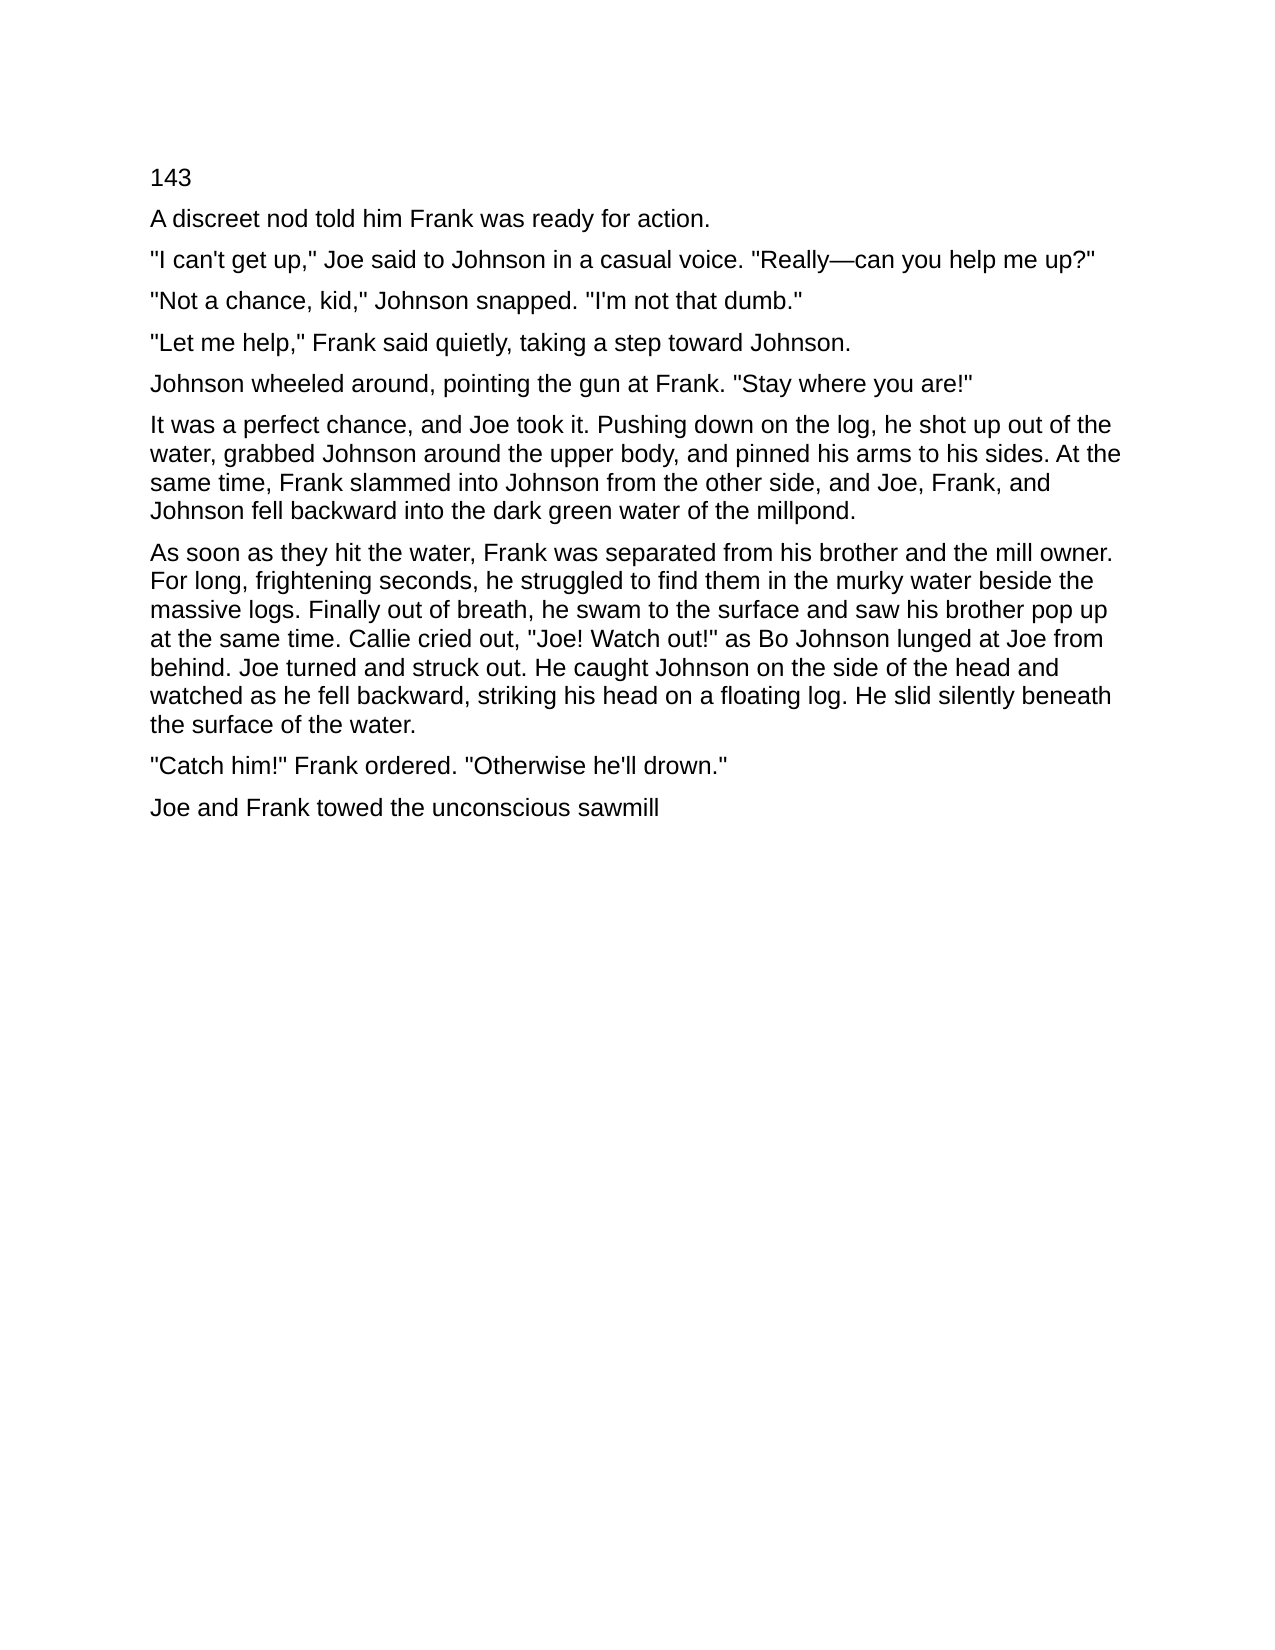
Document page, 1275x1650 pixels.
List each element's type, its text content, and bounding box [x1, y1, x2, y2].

text It was a perfect chance, and Joe took it. Pushing down on the log, he shot up out of the water, grabbed Johnson around the upper body, and pinned his arms to his sides. At the same time, Frank slammed into Johnson from the other side, and Joe, Frank, and Johnson fell backward into the dark green water of the millpond. [150, 410, 1125, 525]
text A discreet nod told him Frank was ready for action. [150, 204, 1125, 232]
text Johnson wheeled around, pointing the gun at Frank. "Stay where you are!" [150, 369, 1125, 397]
text 143 [150, 162, 1125, 191]
text "Let me help," Frank said quietly, taking a step toward Johnson. [150, 327, 1125, 356]
text As soon as they hit the water, Frank was separated from his brother and the mill owner. For long, frightening seconds, he struggled to find them in the murky water beside the massive logs. Finally out of breath, he swam to the surface and saw his brother pop up at the same time. Callie cried out, "Joe! Watch out!" as Bo Johnson lunged at Joe from behind. Joe turned and struck out. He caught Johnson on the side of the head and watched as he fell backward, striking his head on a floating log. He slid silently beneath the surface of the water. [150, 537, 1125, 739]
text "I can't get up," Joe said to Johnson in a casual voice. "Really—can you help me up?" [150, 245, 1125, 274]
text "Catch him!" Frank ordered. "Otherwise he'll drown." [150, 751, 1125, 780]
text Joe and Frank towed the unconscious sawmill [150, 792, 1125, 821]
text "Not a chance, kid," Johnson snapped. "I'm not that dumb." [150, 286, 1125, 315]
